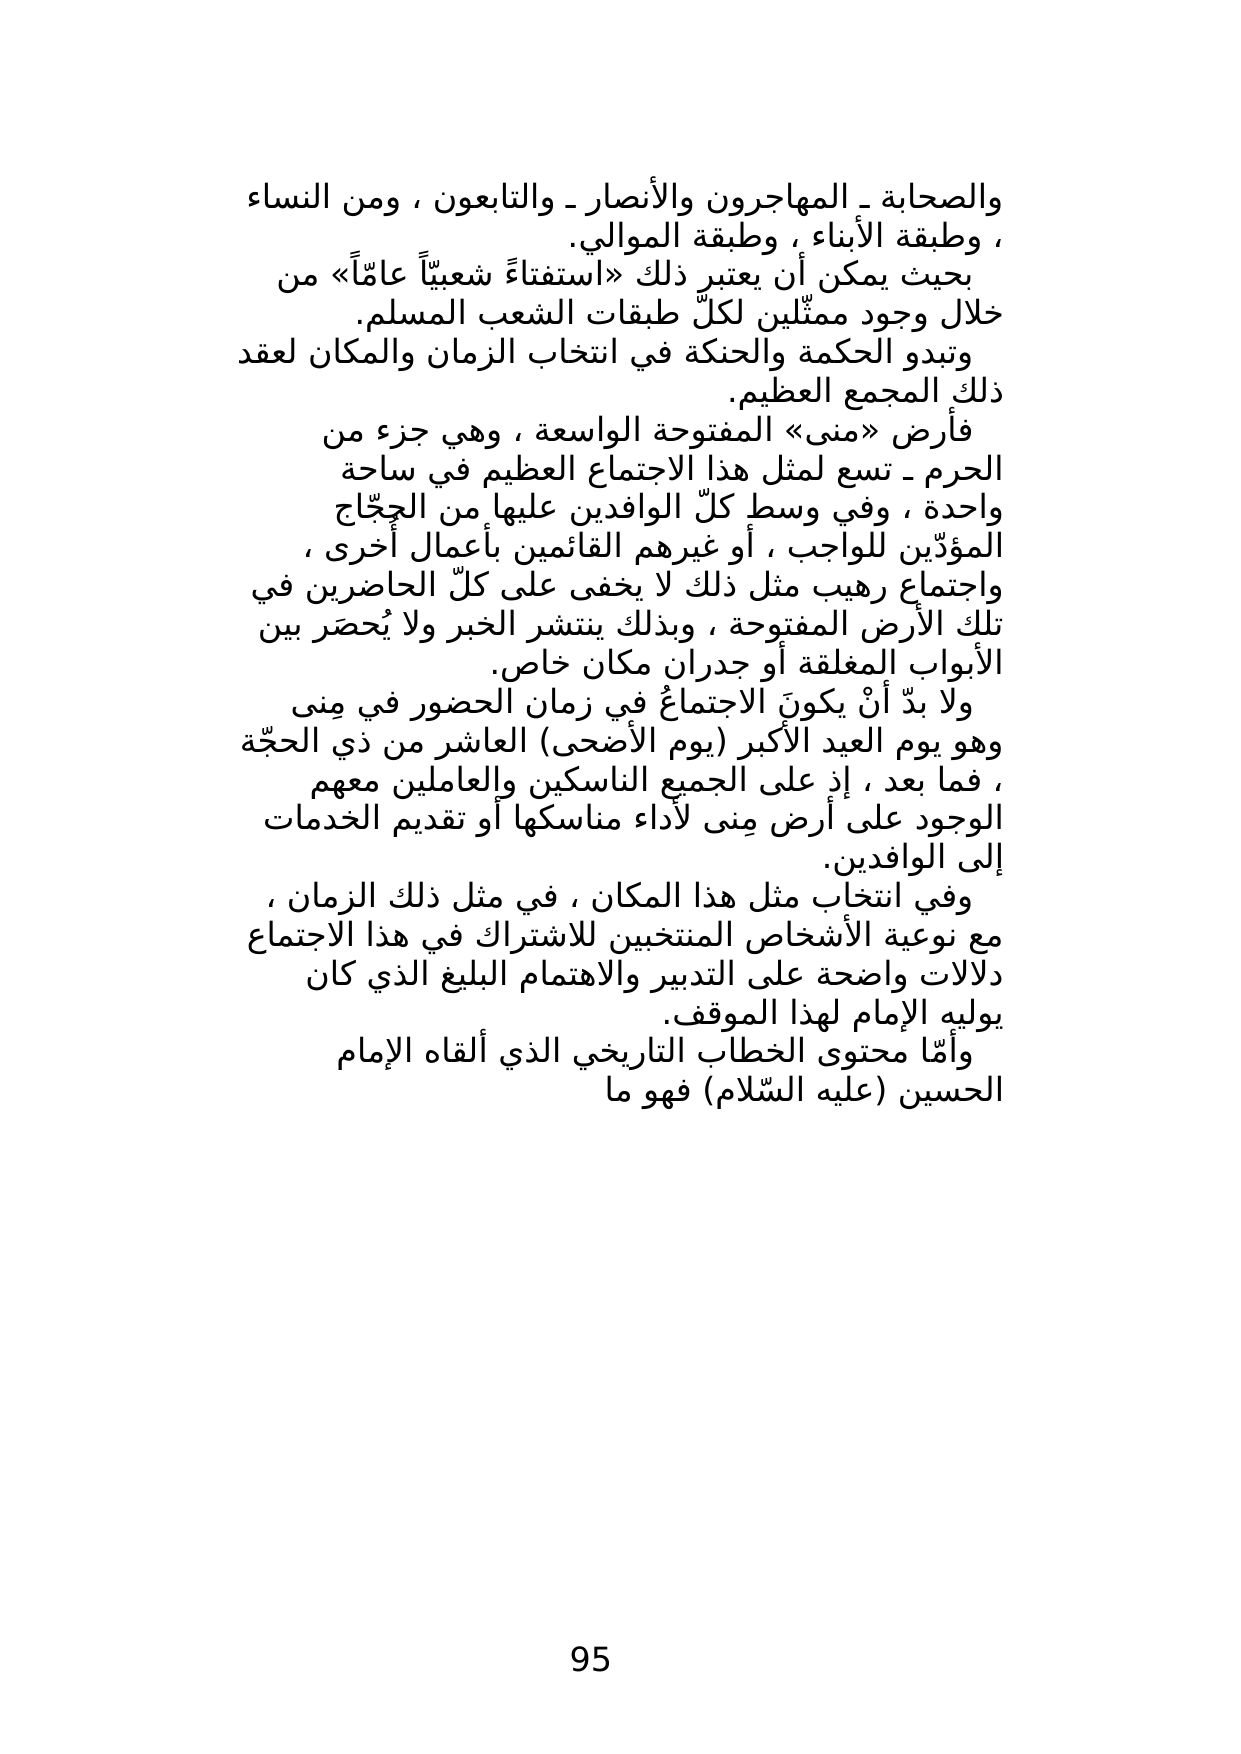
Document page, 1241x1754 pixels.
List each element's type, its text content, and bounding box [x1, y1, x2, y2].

text وتبدو الحكمة والحنكة في انتخاب الزمان والمكان لعقد ذلك المجمع العظيم. [236, 333, 1004, 410]
text وفي انتخاب مثل هذا المكان ، في مثل ذلك الزمان ، مع نوعية الأشخاص المنتخبين للاشتراك في هذا الاجتماع دلالات واضحة على التدبير والاهتمام البليغ الذي كان يوليه الإمام لهذا الموقف. [236, 877, 1004, 1032]
text وأمّا محتوى الخطاب التاريخي الذي ألقاه الإمام الحسين (عليه السّلام) فهو ما [236, 1032, 1004, 1110]
text والصحابة ـ المهاجرون والأنصار ـ والتابعون ، ومن النساء ، وطبقة الأبناء ، وطبقة الموالي. [236, 177, 1004, 255]
text بحيث يمكن أن يعتبر ذلك «استفتاءً شعبيّاً عامّاً» من خلال وجود ممثّلين لكلّ طبقات الشعب المسلم. [236, 255, 1004, 333]
text فأرض «منى» المفتوحة الواسعة ، وهي جزء من الحرم ـ تسع لمثل هذا الاجتماع العظيم في ساحة واحدة ، وفي وسط كلّ الوافدين عليها من الحجّاج المؤدّين للواجب ، أو غيرهم القائمين بأعمال أُخرى ، واجتماع رهيب مثل ذلك لا يخفى على كلّ الحاضرين في تلك الأرض المفتوحة ، وبذلك ينتشر الخبر ولا يُحصَر بين الأبواب المغلقة أو جدران مكان خاص. [236, 410, 1004, 682]
text ولا بدّ أنْ يكونَ الاجتماعُ في زمان الحضور في مِنى وهو يوم العيد الأكبر (يوم الأضحى) العاشر من ذي الحجّة ، فما بعد ، إذ على الجميع الناسكين والعاملين معهم الوجود على أرض مِنى لأداء مناسكها أو تقديم الخدمات إلى الوافدين. [236, 682, 1004, 877]
